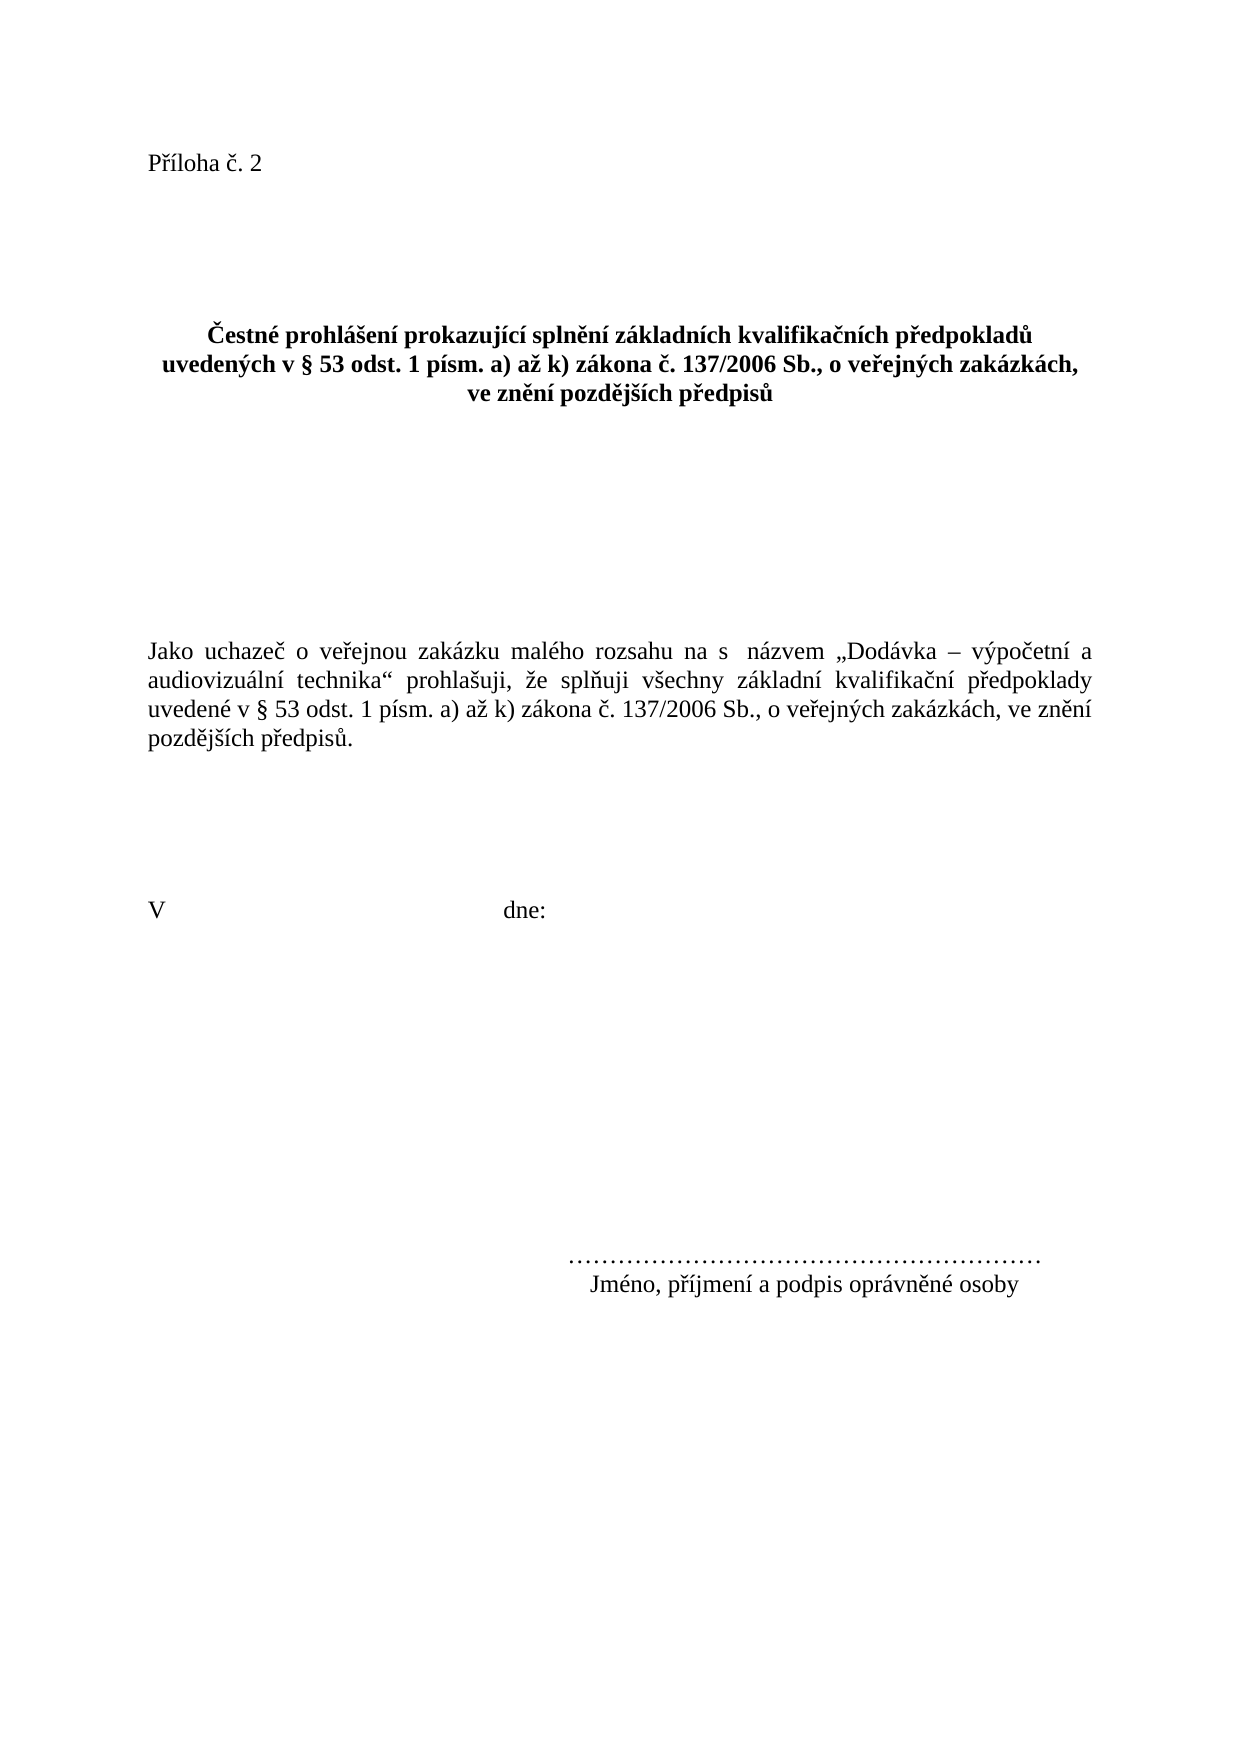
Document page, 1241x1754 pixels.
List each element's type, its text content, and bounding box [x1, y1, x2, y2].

text ………………………………………………… [443, 1240, 1093, 1269]
text V dne: [148, 895, 1093, 924]
text Příloha č. 2 [148, 148, 1093, 176]
text Jako uchazeč o veřejnou zakázku malého rozsahu na s názvem „Dodávka – výpočetní a audiovizuální technika“ prohlašuji, že splňuji všechny základní kvalifikační předpoklady uvedené v § 53 odst. 1 písm. a) až k) zákona č. 137/2006 Sb., o veřejných zakázkách, ve znění pozdějších předpisů. [148, 636, 1093, 751]
text Jméno, příjmení a podpis oprávněné osoby [443, 1269, 1093, 1298]
text Čestné prohlášení prokazující splnění základních kvalifikačních předpokladů uvedených v § 53 odst. 1 písm. a) až k) zákona č. 137/2006 Sb., o veřejných zakázkách, ve znění pozdějších předpisů [148, 320, 1093, 406]
